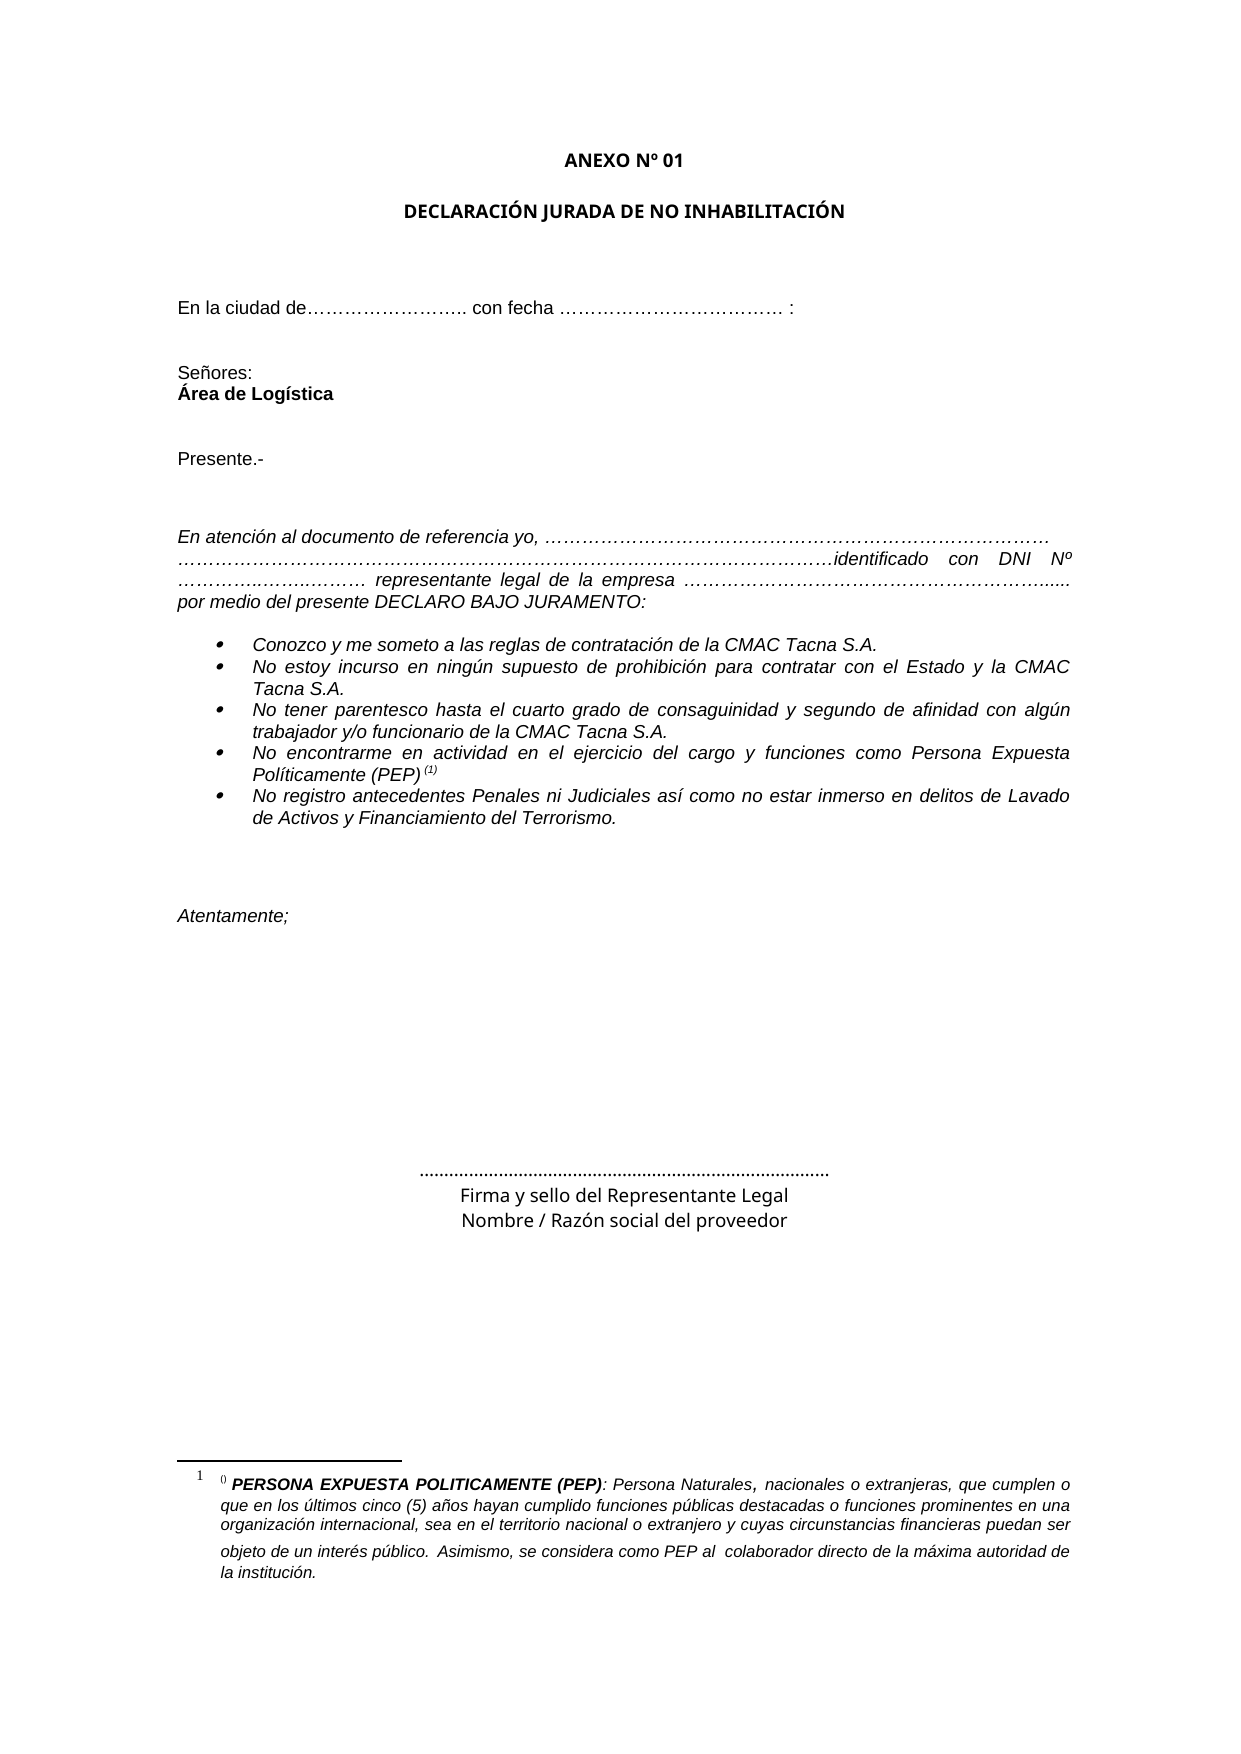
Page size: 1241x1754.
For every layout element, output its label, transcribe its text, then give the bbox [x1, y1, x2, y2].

text ANEXO Nº 01 [177, 148, 1071, 173]
text …….………………………….……………………………………… [177, 1156, 1071, 1182]
text Área de Logística [177, 383, 1071, 405]
text DECLARACIÓN JURADA DE NO INHABILITACIÓN [177, 199, 1071, 224]
text En atención al documento de referencia yo, ……………………………………………………………………… [177, 526, 1071, 548]
list No encontrarme en actividad en el ejercicio del cargo y funciones como Persona Expuesta Políticamente (PEP) () [215, 742, 1071, 785]
text Presente.- [177, 448, 1071, 469]
text Nombre / Razón social del proveedor [177, 1207, 1071, 1233]
list No tener parentesco hasta el cuarto grado de consaguinidad y segundo de afinidad con algún trabajador y/o funcionario de la CMAC Tacna S.A. [215, 699, 1071, 742]
text Señores: [177, 362, 1071, 383]
text ……………………………………………………………………………………………identificado con DNI Nº …………..……..……… representante legal de la empresa …………………………………………………...... por medio del presente DECLARO BAJO JURAMENTO: [177, 548, 1071, 612]
list Conozco y me someto a las reglas de contratación de la CMAC Tacna S.A. [215, 634, 1071, 656]
text En la ciudad de…………………….. con fecha ……………………………… : [177, 297, 1071, 318]
text Firma y sello del Representante Legal [177, 1182, 1071, 1207]
list No estoy incurso en ningún supuesto de prohibición para contratar con el Estado y la CMAC Tacna S.A. [215, 656, 1071, 699]
list No registro antecedentes Penales ni Judiciales así como no estar inmerso en delitos de Lavado de Activos y Financiamiento del Terrorismo. [215, 785, 1071, 828]
text Atentamente; [177, 905, 1071, 927]
